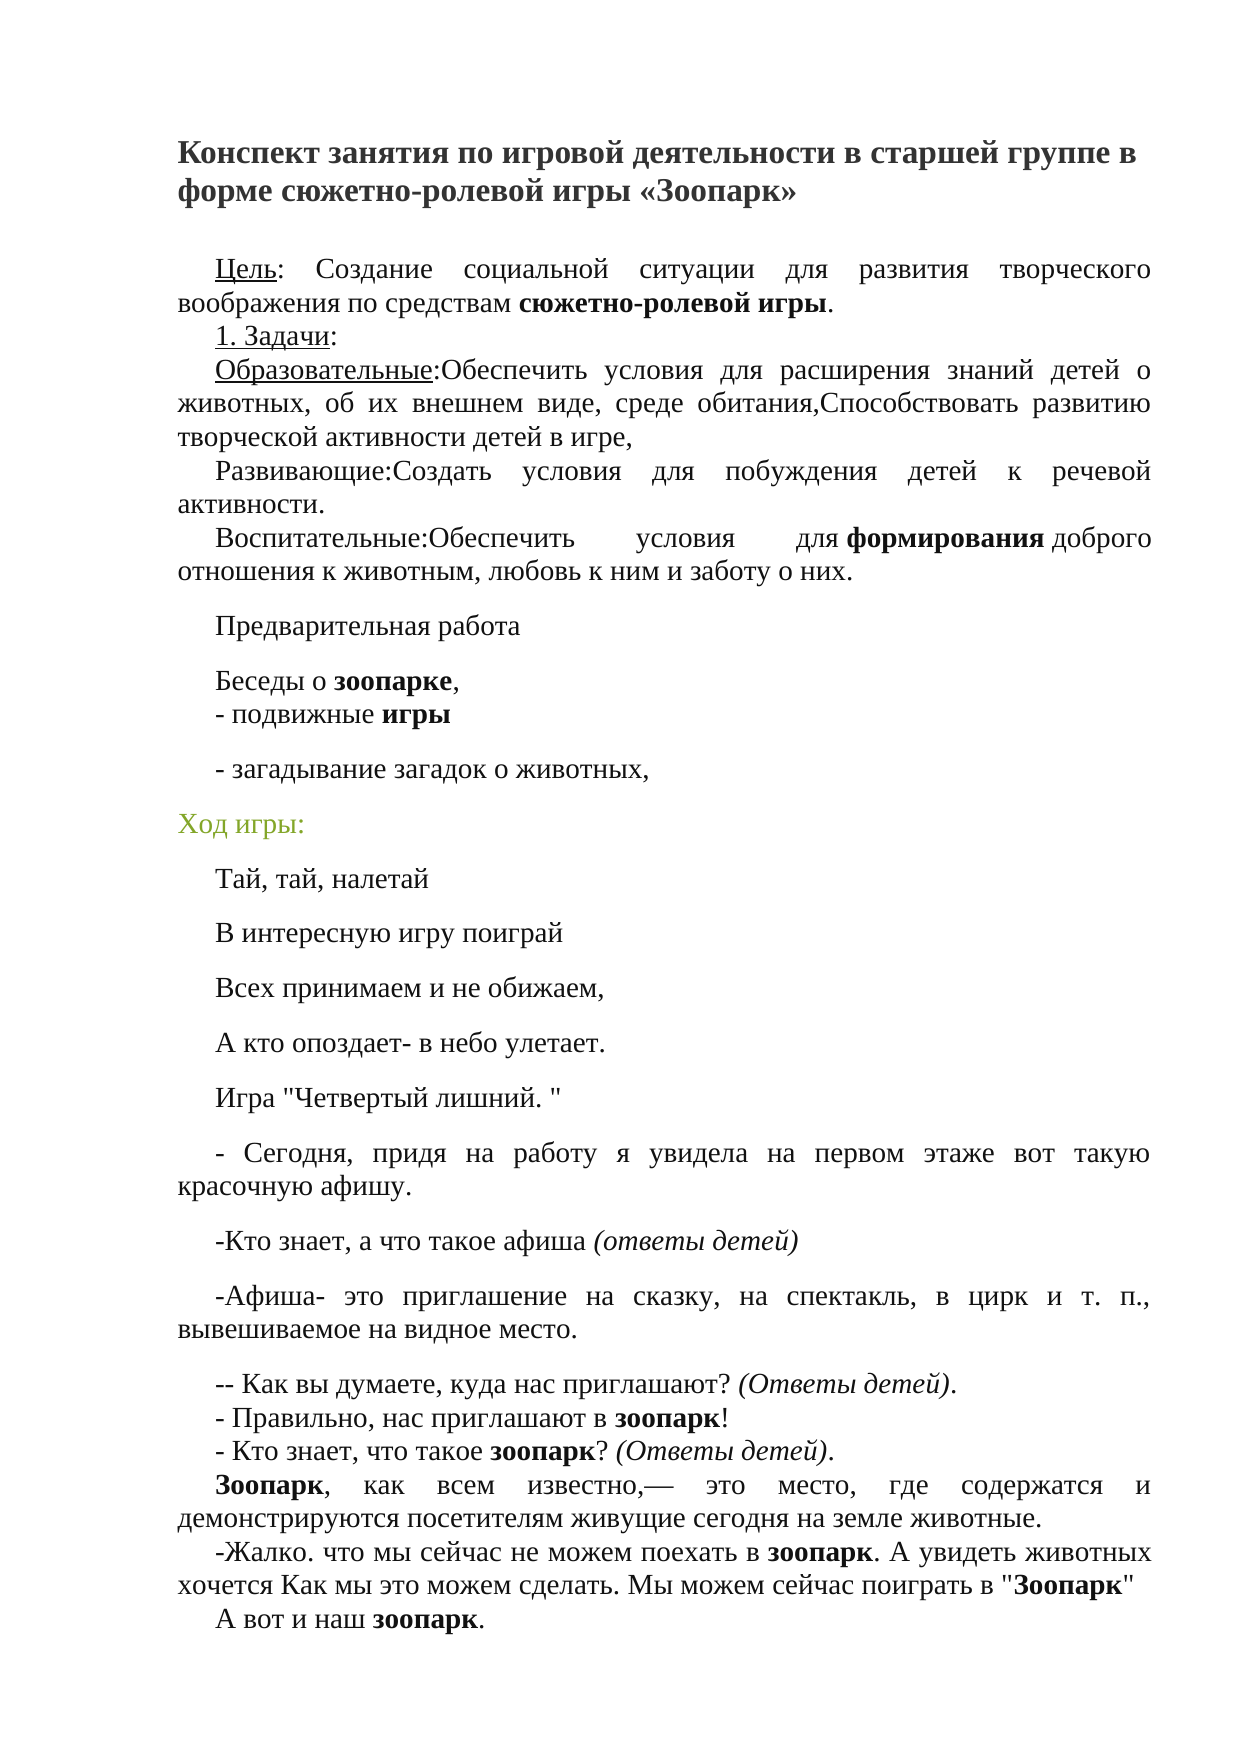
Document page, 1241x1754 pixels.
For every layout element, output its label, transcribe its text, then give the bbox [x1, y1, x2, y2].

text А кто опоздает- в небо улетает. [177, 1025, 1152, 1059]
text А вот и наш зоопарк. [177, 1601, 1152, 1634]
text - загадывание загадок о животных, [177, 751, 1152, 785]
text Предварительная работа [177, 608, 1152, 642]
text - Кто знает, что такое зоопарк? (Ответы детей). [177, 1433, 1152, 1467]
text Беседы о зоопарке, [177, 663, 1152, 696]
text 1. Задачи: [177, 318, 1152, 352]
text -Жалко. что мы сейчас не можем поехать в зоопарк. А увидеть животных хочется Как мы это можем сделать. Мы можем сейчас поиграть в "Зоопарк" [177, 1534, 1152, 1601]
text -- Как вы думаете, куда нас приглашают? (Ответы детей). [177, 1366, 1152, 1400]
text -Афиша- это приглашение на сказку, на спектакль, в цирк и т. п., вывешиваемое на видное место. [177, 1278, 1152, 1345]
text Воспитательные:Обеспечить условия для формирования доброго отношения к животным, любовь к ним и заботу о них. [177, 520, 1152, 587]
text - Правильно, нас приглашают в зоопарк! [177, 1400, 1152, 1433]
text Игра "Четвертый лишний. " [177, 1080, 1152, 1113]
text -Кто знает, а что такое афиша (ответы детей) [177, 1223, 1152, 1257]
text Тай, тай, налетай [177, 861, 1152, 894]
subtitle Конспект занятия по игровой деятельности в старшей группе в форме сюжетно-ролевой игры «Зоопарк» [177, 132, 1152, 209]
text В интересную игру поиграй [177, 916, 1152, 949]
text Цель: Создание социальной ситуации для развития творческого воображения по средствам сюжетно-ролевой игры. [177, 251, 1152, 318]
text Зоопарк, как всем известно,— это место, где содержатся и демонстрируются посетителям живущие сегодня на земле животные. [177, 1467, 1152, 1534]
text Образовательные:Обеспечить условия для расширения знаний детей о животных, об их внешнем виде, среде обитания,Способствовать развитию творческой активности детей в игре, [177, 352, 1152, 453]
text Развивающие:Создать условия для побуждения детей к речевой активности. [177, 453, 1152, 520]
text - подвижные игры [177, 696, 1152, 730]
text Всех принимаем и не обижаем, [177, 970, 1152, 1004]
subtitle Ход игры: [177, 806, 1152, 839]
text - Сегодня, придя на работу я увидела на первом этаже вот такую красочную афишу. [177, 1135, 1152, 1202]
